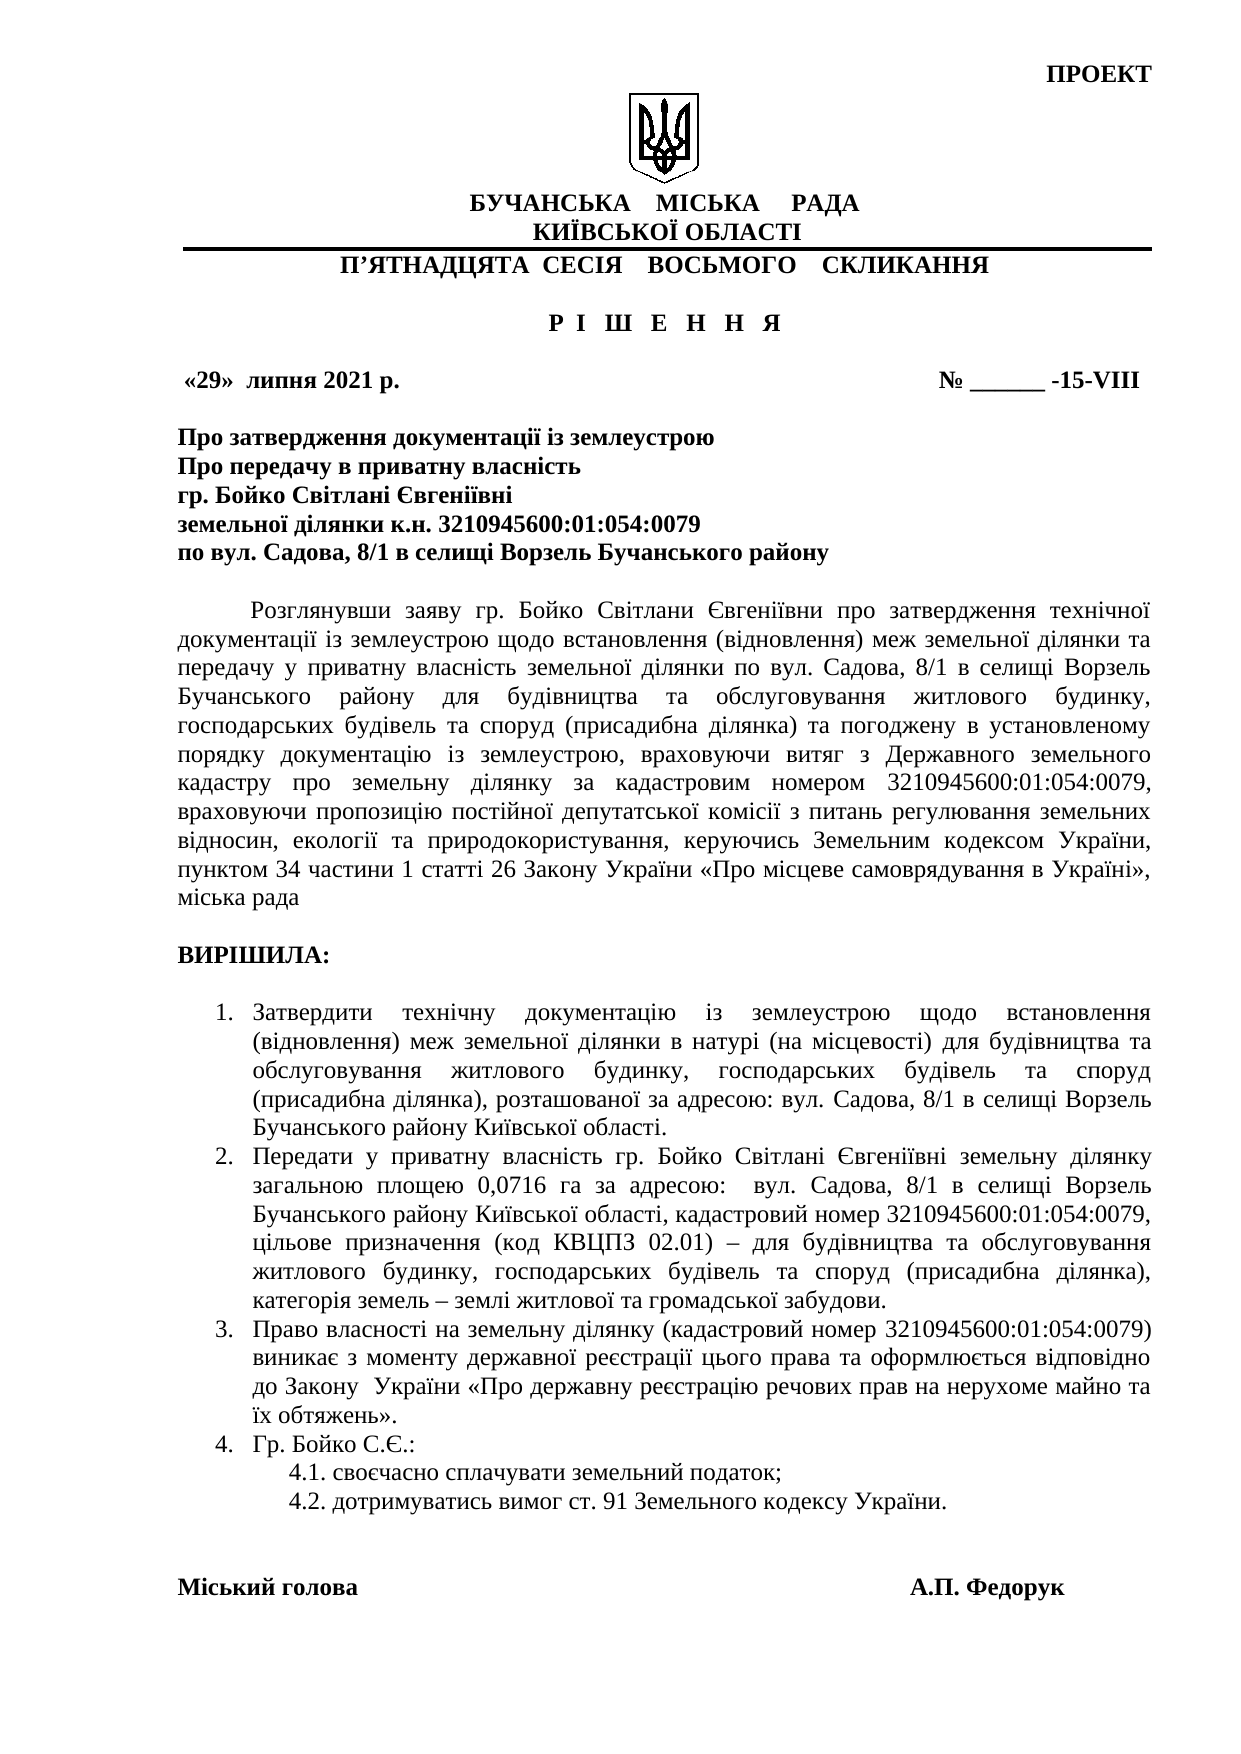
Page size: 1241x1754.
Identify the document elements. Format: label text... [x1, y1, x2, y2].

text Про передачу в приватну власність [177, 451, 1152, 480]
text Про затвердження документації із землеустрою [177, 422, 1152, 451]
text гр. Бойко Світлані Євгеніївні [177, 480, 1152, 509]
text БУЧАНСЬКА МІСЬКА РАДА [177, 188, 1152, 217]
text «29» липня 2021 р. № ______ -15-VIIІ [177, 365, 1152, 394]
text ПРОЕКТ [177, 59, 1152, 88]
text КИЇВСЬКОЇ ОБЛАСТІ [183, 217, 1152, 247]
list Гр. Бойко С.Є.: [215, 1429, 1152, 1457]
text ВИРІШИЛА: [177, 940, 1152, 969]
text Міський голова А.П. Федорук [177, 1572, 1152, 1601]
list Право власності на земельну ділянку (кадастровий номер 3210945600:01:054:0079) виникає з моменту державної реєстрації цього права та оформлюється відповідно до Закону України «Про державну реєстрацію речових прав на нерухоме майно та їх обтяжень». [215, 1314, 1152, 1429]
text Розглянувши заяву гр. Бойко Світлани Євгеніївни про затвердження технічної документації із землеустрою щодо встановлення (відновлення) меж земельної ділянки та передачу у приватну власність земельної ділянки по вул. Садова, 8/1 в селищі Ворзель Бучанського району для будівництва та обслуговування житлового будинку, господарських будівель та споруд (присадибна ділянка) та погоджену в установленому порядку документацію із землеустрою, враховуючи витяг з Державного земельного кадастру про земельну ділянку за кадастровим номером 3210945600:01:054:0079, враховуючи пропозицію постійної депутатської комісії з питань регулювання земельних відносин, екології та природокористування, керуючись Земельним кодексом України, пунктом 34 частини 1 статті 26 Закону України «Про місцеве самоврядування в Україні», міська рада [177, 595, 1152, 911]
text земельної ділянки к.н. 3210945600:01:054:0079 [177, 509, 1152, 537]
list Затвердити технічну документацію із землеустрою щодо встановлення (відновлення) меж земельної ділянки в натурі (на місцевості) для будівництва та обслуговування житлового будинку, господарських будівель та споруд (присадибна ділянка), розташованої за адресою: вул. Садова, 8/1 в селищі Ворзель Бучанського району Київської області. [215, 997, 1152, 1141]
list 4.2. дотримуватись вимог ст. 91 Земельного кодексу України. [288, 1486, 1152, 1515]
text Р І Ш Е Н Н Я [177, 308, 1152, 337]
list 4.1. своєчасно сплачувати земельний податок; [288, 1457, 1152, 1486]
text по вул. Садова, 8/1 в селищі Ворзель Бучанського району [177, 537, 1152, 566]
list Передати у приватну власність гр. Бойко Світлані Євгеніївні земельну ділянку загальною площею 0,0716 га за адресою: вул. Садова, 8/1 в селищі Ворзель Бучанського району Київської області, кадастровий номер 3210945600:01:054:0079, цільове призначення (код КВЦПЗ 02.01) – для будівництва та обслуговування житлового будинку, господарських будівель та споруд (присадибна ділянка), категорія земель – землі житлової та громадської забудови. [215, 1141, 1152, 1314]
text П’ЯТНАДЦЯТА СЕСІЯ ВОСЬМОГО СКЛИКАННЯ [177, 251, 1152, 279]
